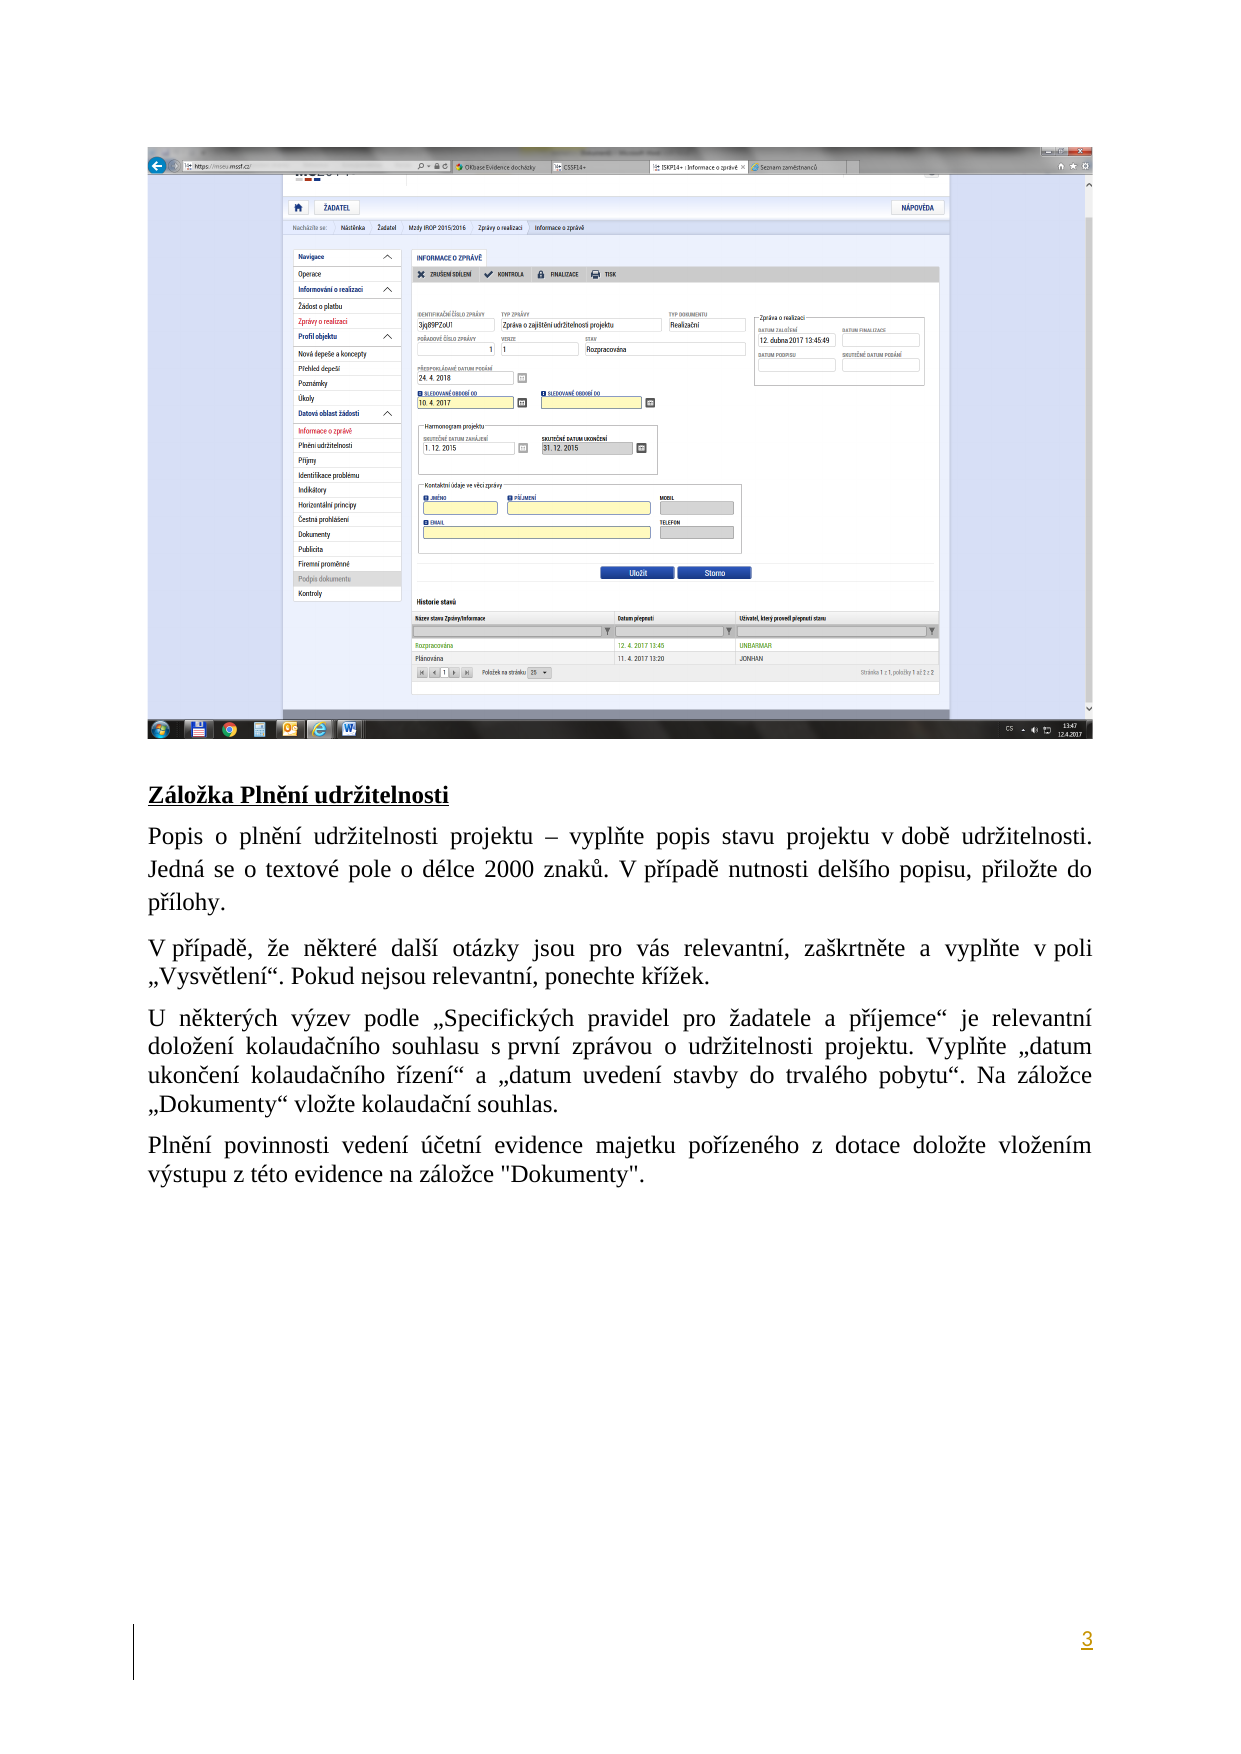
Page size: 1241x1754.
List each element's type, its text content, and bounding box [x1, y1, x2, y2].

text Záložka Plnění udržitelnosti [148, 780, 1093, 809]
text Plnění povinnosti vedení účetní evidence majetku pořízeného z dotace doložte vložením výstupu z této evidence na záložce "Dokumenty". [148, 1130, 1093, 1188]
picture [147, 147, 1093, 739]
text U některých výzev podle „Specifických pravidel pro žadatele a příjemce“ je relevantní doložení kolaudačního souhlasu s první zprávou o udržitelnosti projektu. Vyplňte „datum ukončení kolaudačního řízení“ a „datum uvedení stavby do trvalého pobytu“. Na záložce „Dokumenty“ vložte kolaudační souhlas. [148, 1003, 1093, 1118]
text Popis o plnění udržitelnosti projektu – vyplňte popis stavu projektu v době udržitelnosti. Jedná se o textové pole o délce 2000 znaků. V případě nutnosti delšího popisu, přiložte do přílohy. [148, 821, 1093, 916]
text V případě, že některé další otázky jsou pro vás relevantní, zaškrtněte a vyplňte v poli „Vysvětlení“. Pokud nejsou relevantní, ponechte křížek. [148, 933, 1093, 990]
